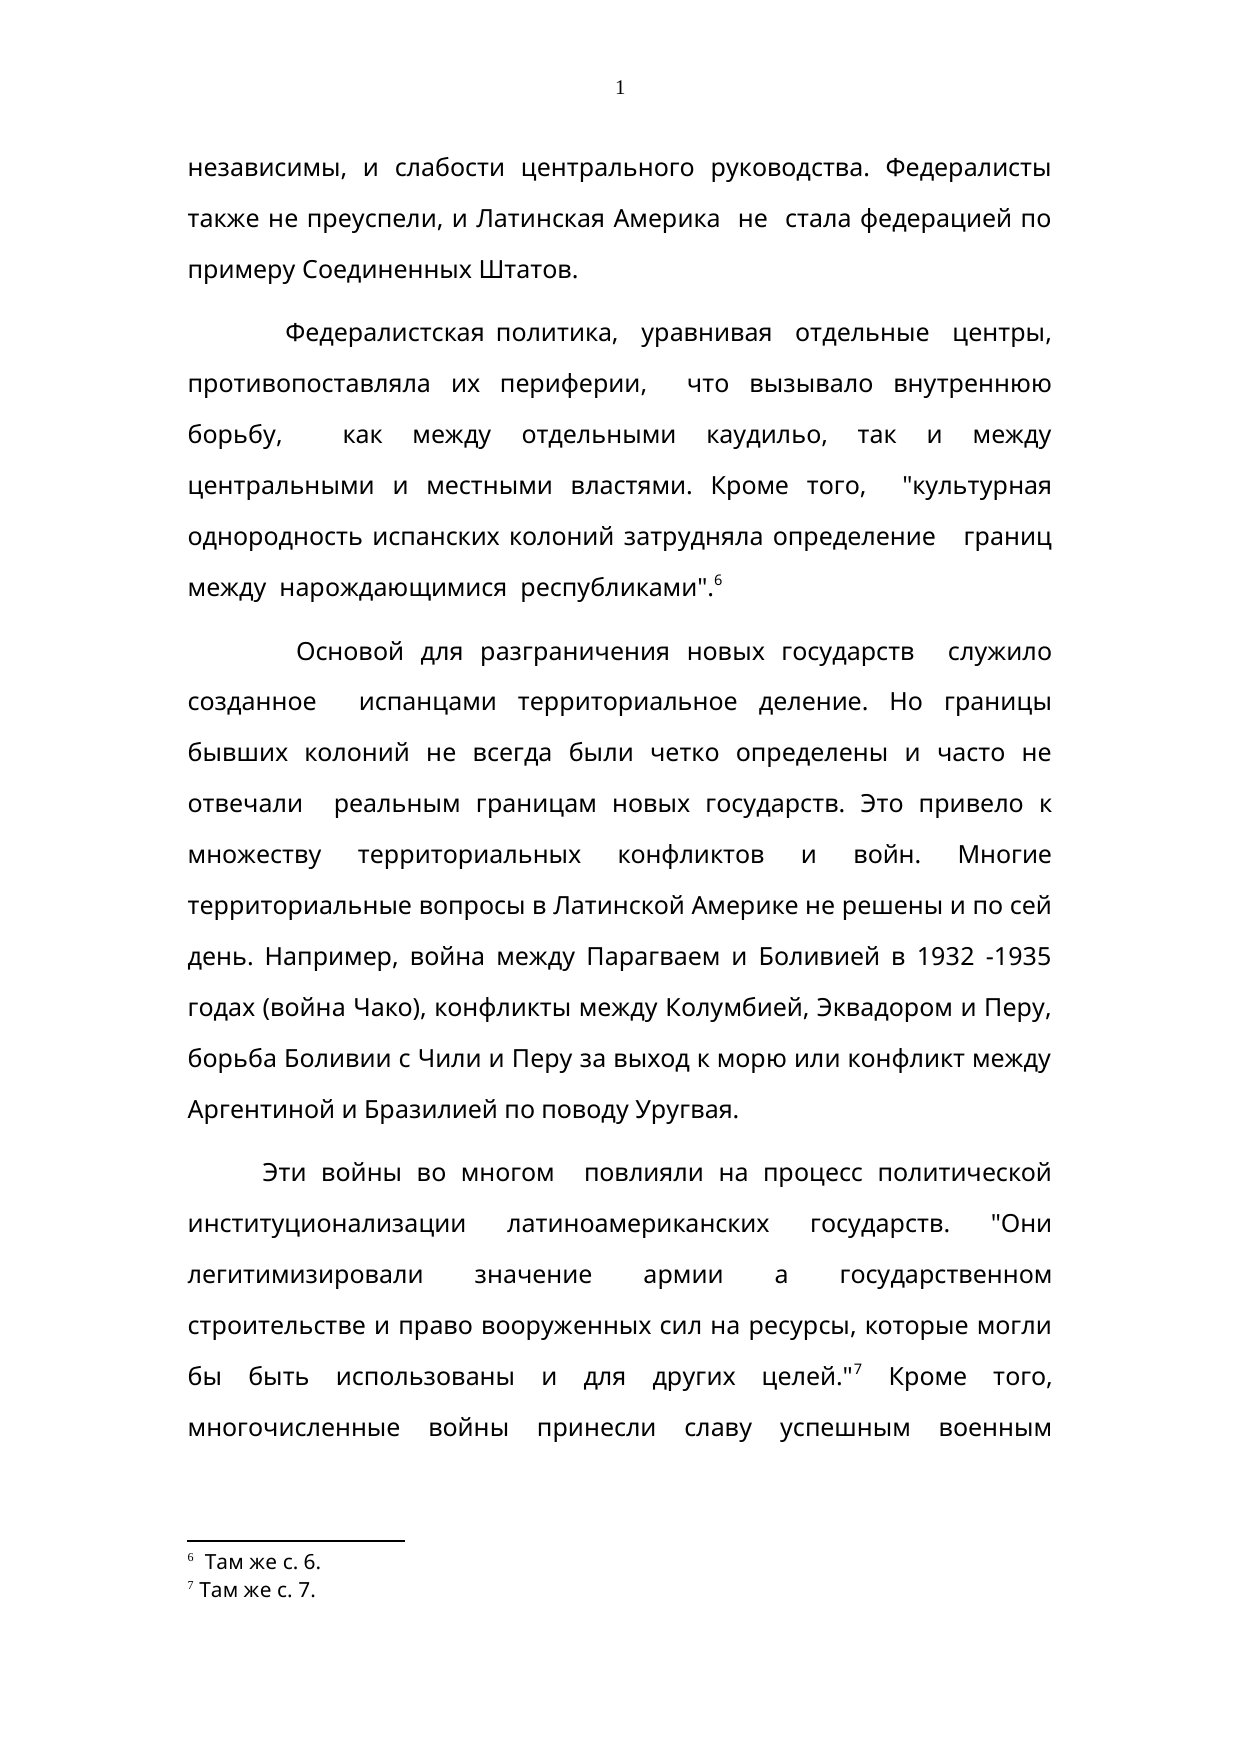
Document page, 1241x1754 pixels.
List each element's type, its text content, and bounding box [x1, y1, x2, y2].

text Федералистская политика, уравнивая отдельные центры, противопоставляла их периферии, что вызывало внутреннюю борьбу, как между отдельными каудильо, так и между центральными и местными властями. Кроме того, "культурная однородность испанских колоний затрудняла определение границ между нарождающимися республиками". [187, 315, 1053, 604]
text Основой для разграничения новых государств служило созданное испанцами территориальное деление. Но границы бывших колоний не всегда были четко определены и часто не отвечали реальным границам новых государств. Это привело к множеству территориальных конфликтов и войн. Многие территориальные вопросы в Латинской Америке не решены и по сей день. Например, война между Парагваем и Боливией в 1932 -1935 годах (война Чако), конфликты между Колумбией, Эквадором и Перу, борьба Боливии с Чили и Перу за выход к морю или конфликт между Аргентиной и Бразилией по поводу Уругвая. [187, 633, 1053, 1126]
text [187, 150, 1053, 286]
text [187, 1155, 1053, 1444]
